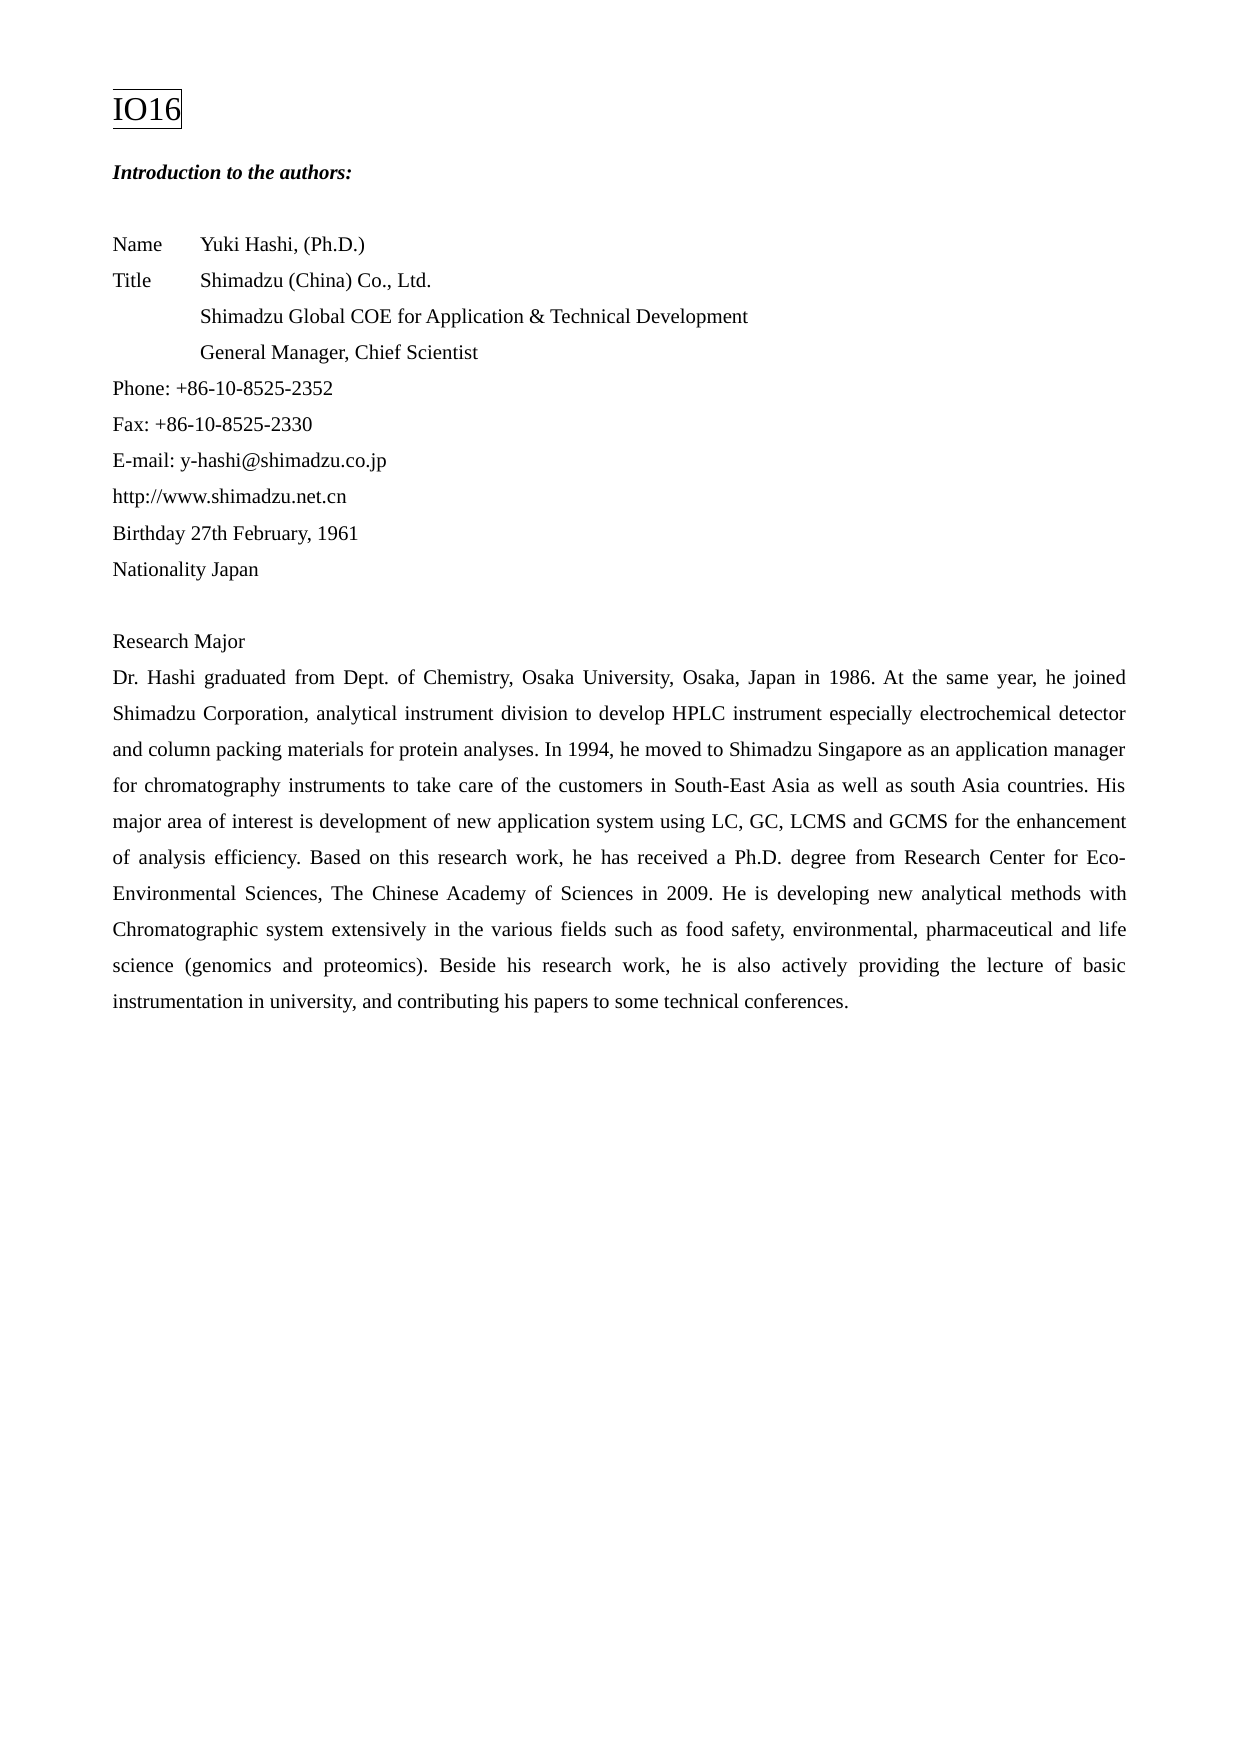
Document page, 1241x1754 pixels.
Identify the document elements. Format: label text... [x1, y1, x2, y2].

text Introduction to the authors: [112, 160, 1128, 184]
text http://www.shimadzu.net.cn [112, 484, 1128, 508]
text Dr. Hashi graduated from Dept. of Chemistry, Osaka University, Osaka, Japan in 1986. At the same year, he joined Shimadzu Corporation, analytical instrument division to develop HPLC instrument especially electrochemical detector and column packing materials for protein analyses. In 1994, he moved to Shimadzu Singapore as an application manager for chromatography instruments to take care of the customers in South-East Asia as well as south Asia countries. His major area of interest is development of new application system using LC, GC, LCMS and GCMS for the enhancement of analysis efficiency. Based on this research work, he has received a Ph.D. degree from Research Center for Eco-Environmental Sciences, The Chinese Academy of Sciences in 2009. He is developing new analytical methods with Chromatographic system extensively in the various fields such as food safety, environmental, pharmaceutical and life science (genomics and proteomics). Beside his research work, he is also actively providing the lecture of basic instrumentation in university, and contributing his papers to some technical conferences. [112, 665, 1128, 1013]
text Phone: +86-10-8525-2352 [112, 376, 1128, 400]
text Birthday 27th February, 1961 [112, 521, 1128, 544]
text Shimadzu Global COE for Application & Technical Development [112, 304, 1128, 328]
text E-mail: y-hashi@shimadzu.co.jp [112, 448, 1128, 472]
text Name Yuki Hashi, (Ph.D.) [112, 232, 1128, 256]
text Title Shimadzu (China) Co., Ltd. [112, 268, 1128, 292]
text General Manager, Chief Scientist [112, 340, 1128, 364]
text Fax: +86-10-8525-2330 [112, 412, 1128, 436]
text Research Major [112, 629, 1128, 653]
text Nationality Japan [112, 557, 1128, 581]
